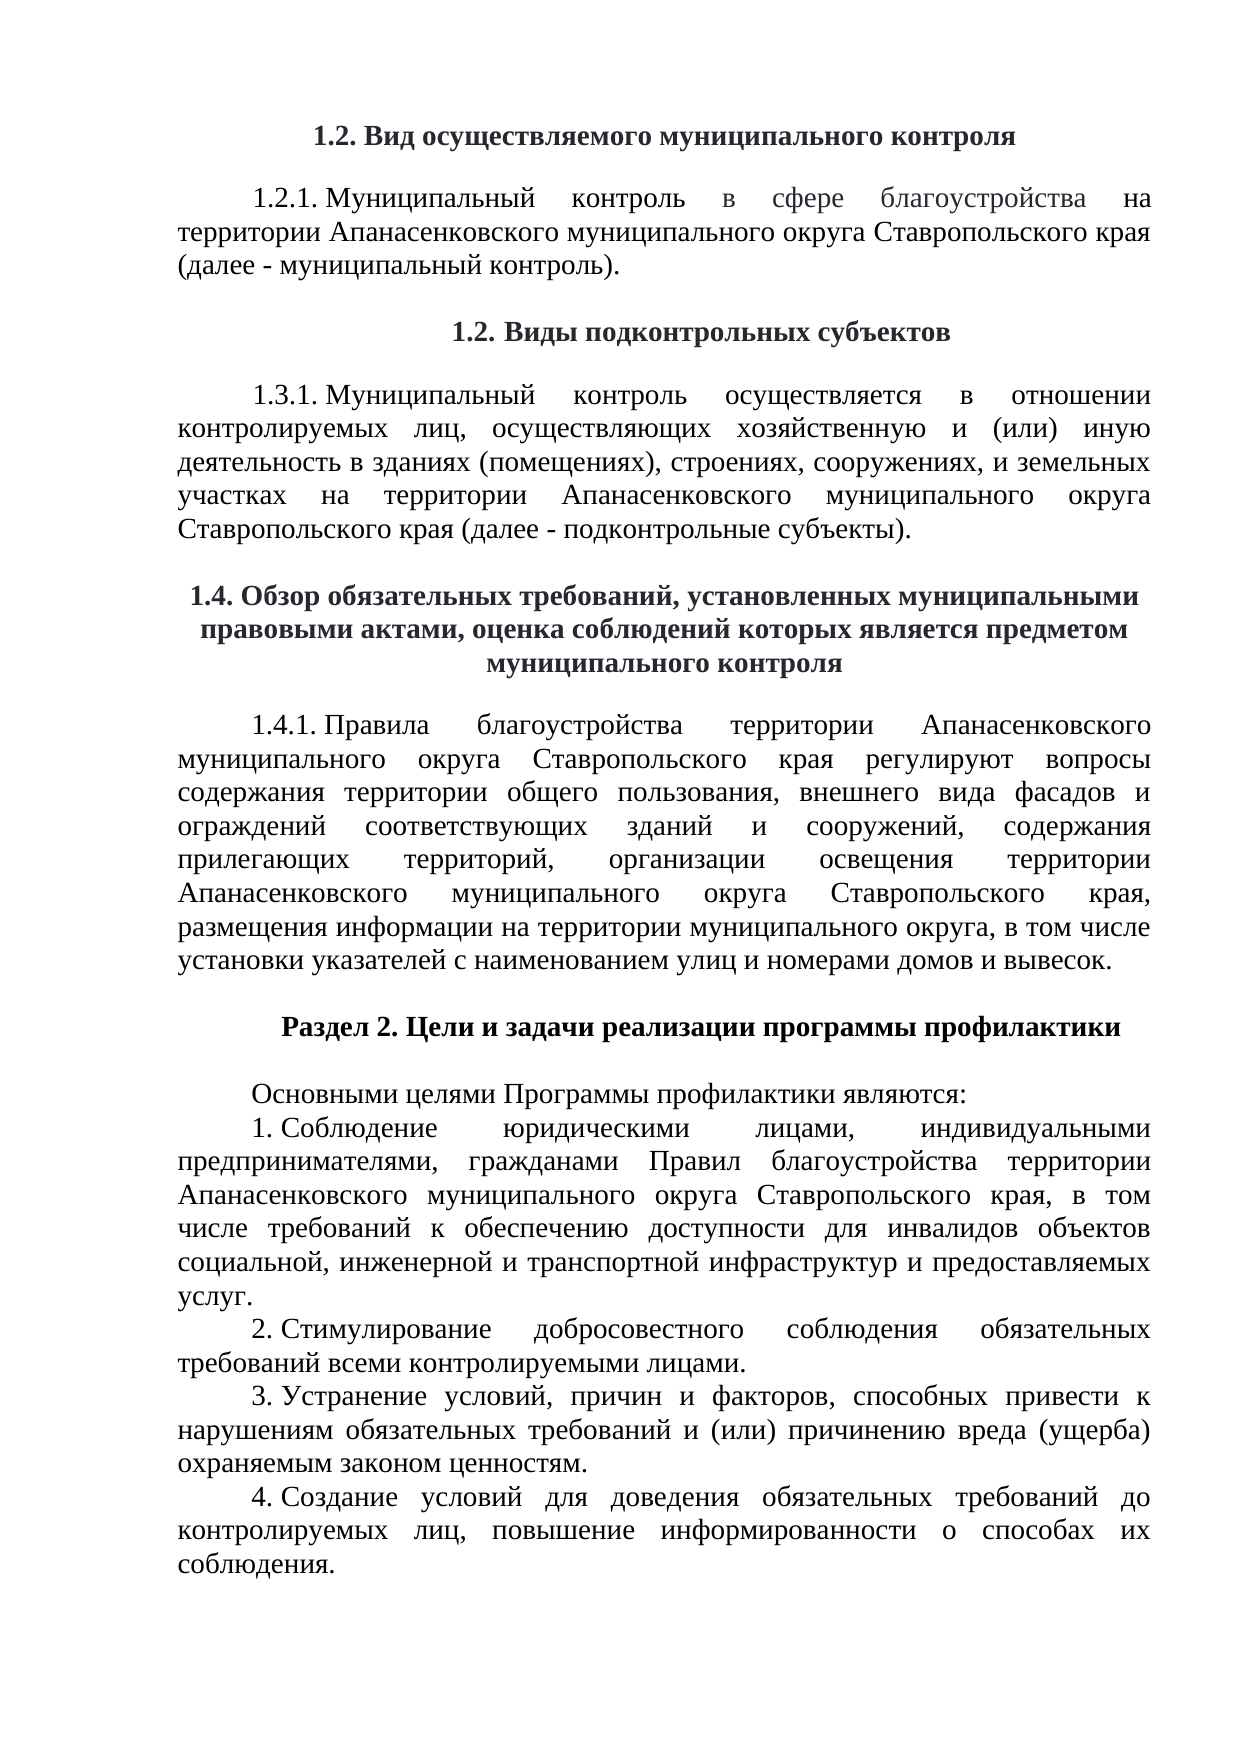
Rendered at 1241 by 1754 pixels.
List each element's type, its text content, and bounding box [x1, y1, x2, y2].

list Устранение условий, причин и факторов, способных привести к нарушениям обязательных требований и (или) причинению вреда (ущерба) охраняемым законом ценностям. [177, 1378, 1152, 1479]
list Создание условий для доведения обязательных требований до контролируемых лиц, повышение информированности о способах их соблюдения. [177, 1479, 1152, 1579]
text 1.2.1. Муниципальный контроль в сфере благоустройства на территории Апанасенковского муниципального округа Ставропольского края (далее - муниципальный контроль). [177, 180, 1152, 281]
text 1.3.1. Муниципальный контроль осуществляется в отношении контролируемых лиц, осуществляющих хозяйственную и (или) иную деятельность в зданиях (помещениях), строениях, сооружениях, и земельных участках на территории Апанасенковского муниципального округа Ставропольского края (далее - подконтрольные субъекты). [177, 377, 1152, 544]
subtitle Виды подконтрольных субъектов [251, 314, 1152, 348]
text Раздел 2. Цели и задачи реализации программы профилактики [177, 1009, 1152, 1043]
text 1.4.1. Правила благоустройства территории Апанасенковского муниципального округа Ставропольского края регулируют вопросы содержания территории общего пользования, внешнего вида фасадов и ограждений соответствующих зданий и сооружений, содержания прилегающих территорий, организации освещения территории Апанасенковского муниципального округа Ставропольского края, размещения информации на территории муниципального округа, в том числе установки указателей с наименованием улиц и номерами домов и вывесок. [177, 707, 1152, 976]
list Соблюдение юридическими лицами, индивидуальными предпринимателями, гражданами Правил благоустройства территории Апанасенковского муниципального округа Ставропольского края, в том числе требований к обеспечению доступности для инвалидов объектов социальной, инженерной и транспортной инфраструктур и предоставляемых услуг. [177, 1110, 1152, 1311]
list Стимулирование добросовестного соблюдения обязательных требований всеми контролируемыми лицами. [177, 1311, 1152, 1378]
subtitle 1.2. Вид осуществляемого муниципального контроля [177, 118, 1152, 152]
text Основными целями Программы профилактики являются: [177, 1076, 1152, 1110]
subtitle 1.4. Обзор обязательных требований, установленных муниципальными правовыми актами, оценка соблюдений которых является предметом муниципального контроля [177, 578, 1152, 679]
